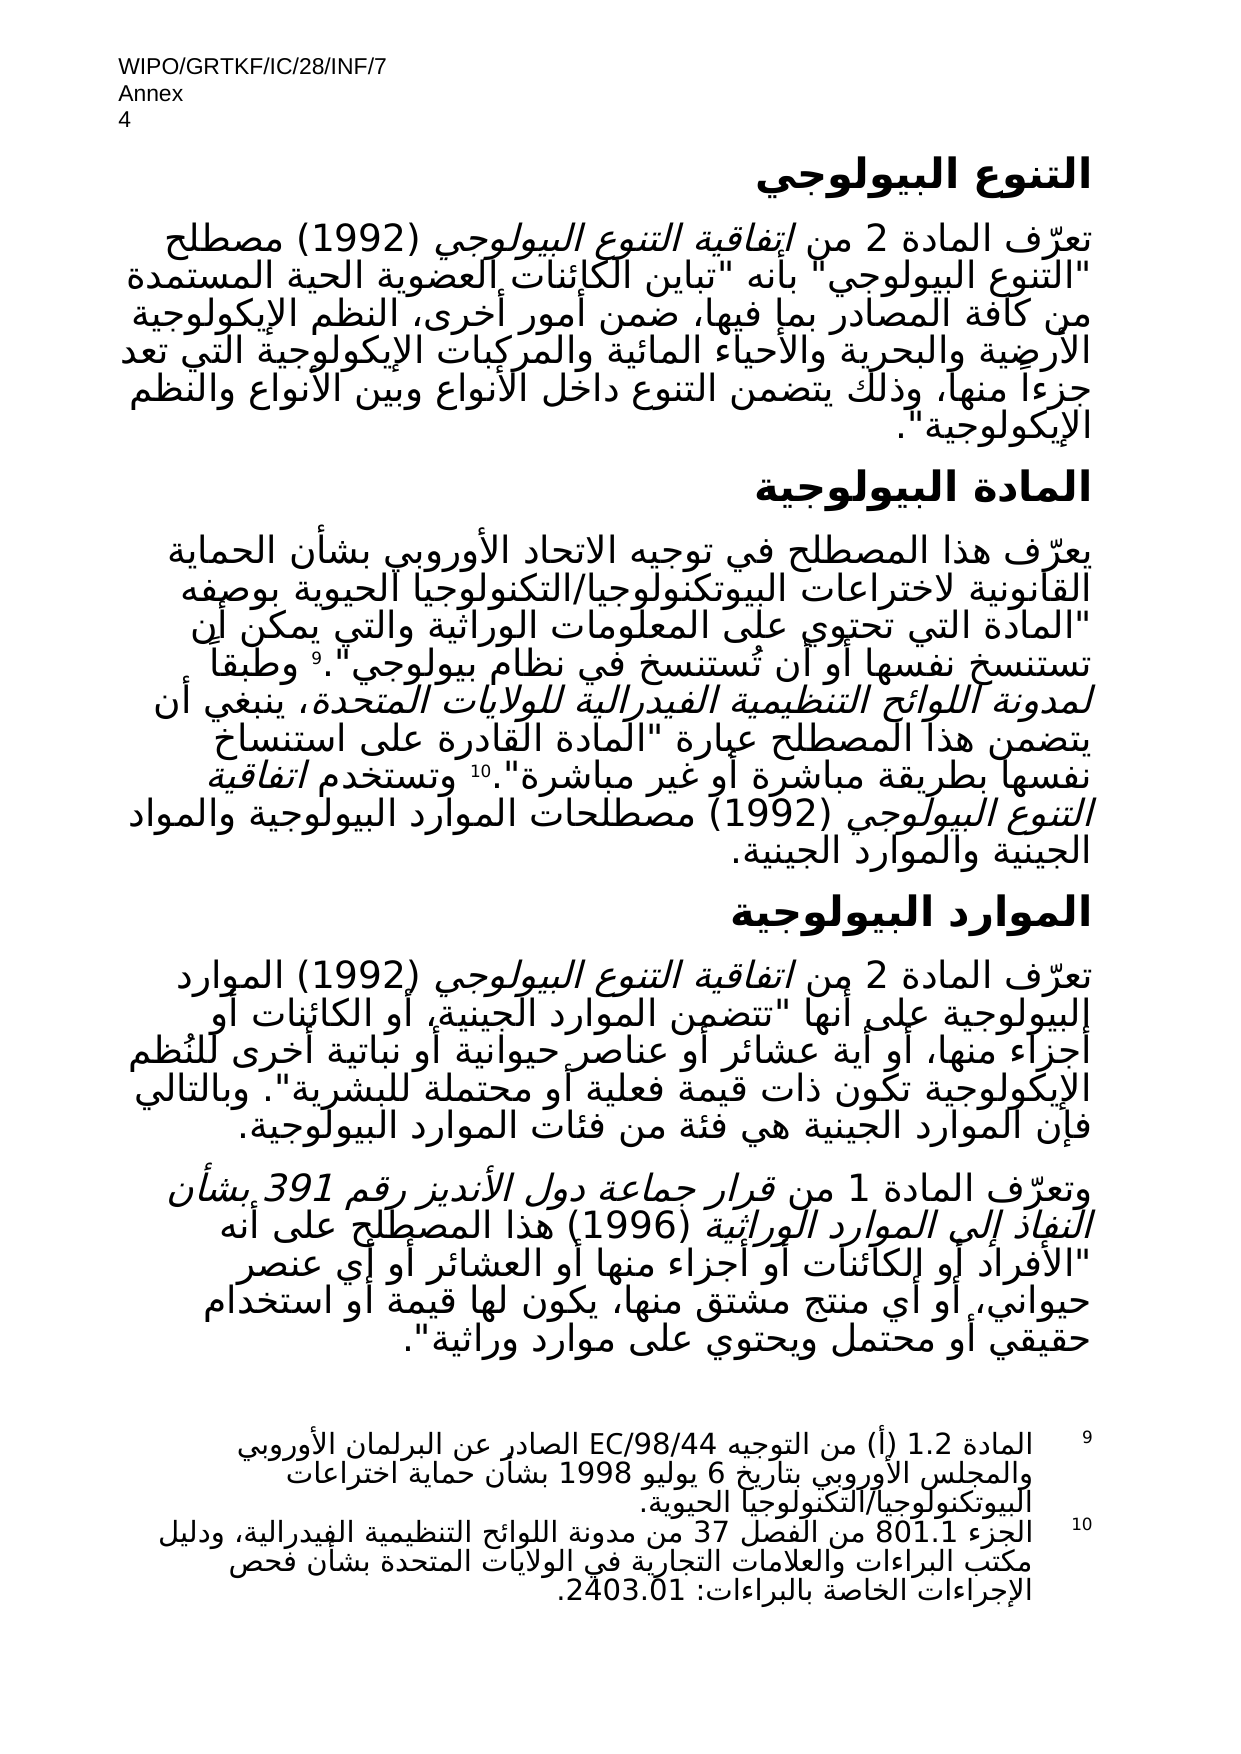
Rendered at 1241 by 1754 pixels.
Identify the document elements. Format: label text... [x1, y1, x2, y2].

text الموارد البيولوجية [118, 896, 833, 933]
text الموارد البيولوجية [863, 896, 1067, 933]
text تعرّف المادة 2 من اتفاقية التنوع البيولوجي (1992) مصطلح "التنوع البيولوجي" بأنه "تباين الكائنات العضوية الحية المستمدة من كافة المصادر بما فيها، ضمن أمور أخرى، النظم الإيكولوجية الأرضية والبحرية والأحياء المائية والمركبات الإيكولوجية التي تعد جزءاً منها، وذلك يتضمن التنوع داخل الأنواع وبين الأنواع والنظم الإيكولوجية". [118, 221, 1092, 446]
text يعرّف هذا المصطلح في توجيه الاتحاد الأوروبي بشأن الحماية القانونية لاختراعات البيوتكنولوجيا/التكنولوجيا الحيوية بوصفه "المادة التي تحتوي على المعلومات الوراثية والتي يمكن أن تستنسخ نفسها أو أن تُستنسخ في نظام بيولوجي". وطبقاً لمدونة اللوائح التنظيمية الفيدرالية للولايات المتحدة، ينبغي أن يتضمن هذا المصطلح عبارة "المادة القادرة على استنساخ نفسها بطريقة مباشرة أو غير مباشرة". وتستخدم اتفاقية التنوع البيولوجي (1992) مصطلحات الموارد البيولوجية والمواد الجينية والموارد الجينية. [118, 533, 1092, 871]
text التنوع البيولوجي [1019, 158, 1092, 196]
text المادة البيولوجية [845, 471, 933, 508]
text التنوع البيولوجي [118, 158, 858, 196]
text المادة البيولوجية [887, 471, 1092, 508]
text المادة البيولوجية [118, 471, 858, 508]
text وتعرّف المادة 1 من قرار جماعة دول الأنديز رقم 391 بشأن النفاذ إلى الموارد الوراثية (1996) هذا المصطلح على أنه "الأفراد أو الكائنات أو أجزاء منها أو العشائر أو أي عنصر حيواني، أو أي منتج مشتق منها، يكون لها قيمة أو استخدام حقيقي أو محتمل ويحتوي على موارد وراثية". [118, 1171, 1092, 1358]
text التنوع البيولوجي [886, 158, 1067, 196]
text التنوع البيولوجي [844, 158, 934, 196]
text الموارد البيولوجية [821, 896, 909, 933]
text تعرّف المادة 2 من اتفاقية التنوع البيولوجي (1992) الموارد البيولوجية على أنها "تتضمن الموارد الجينية، أو الكائنات أو أجزاء منها، أو أية عشائر أو عناصر حيوانية أو نباتية أخرى للنُظم الإيكولوجية تكون ذات قيمة فعلية أو محتملة للبشرية". وبالتالي فإن الموارد الجينية هي فئة من فئات الموارد البيولوجية. [118, 958, 1092, 1146]
text الموارد البيولوجية [1027, 896, 1092, 933]
